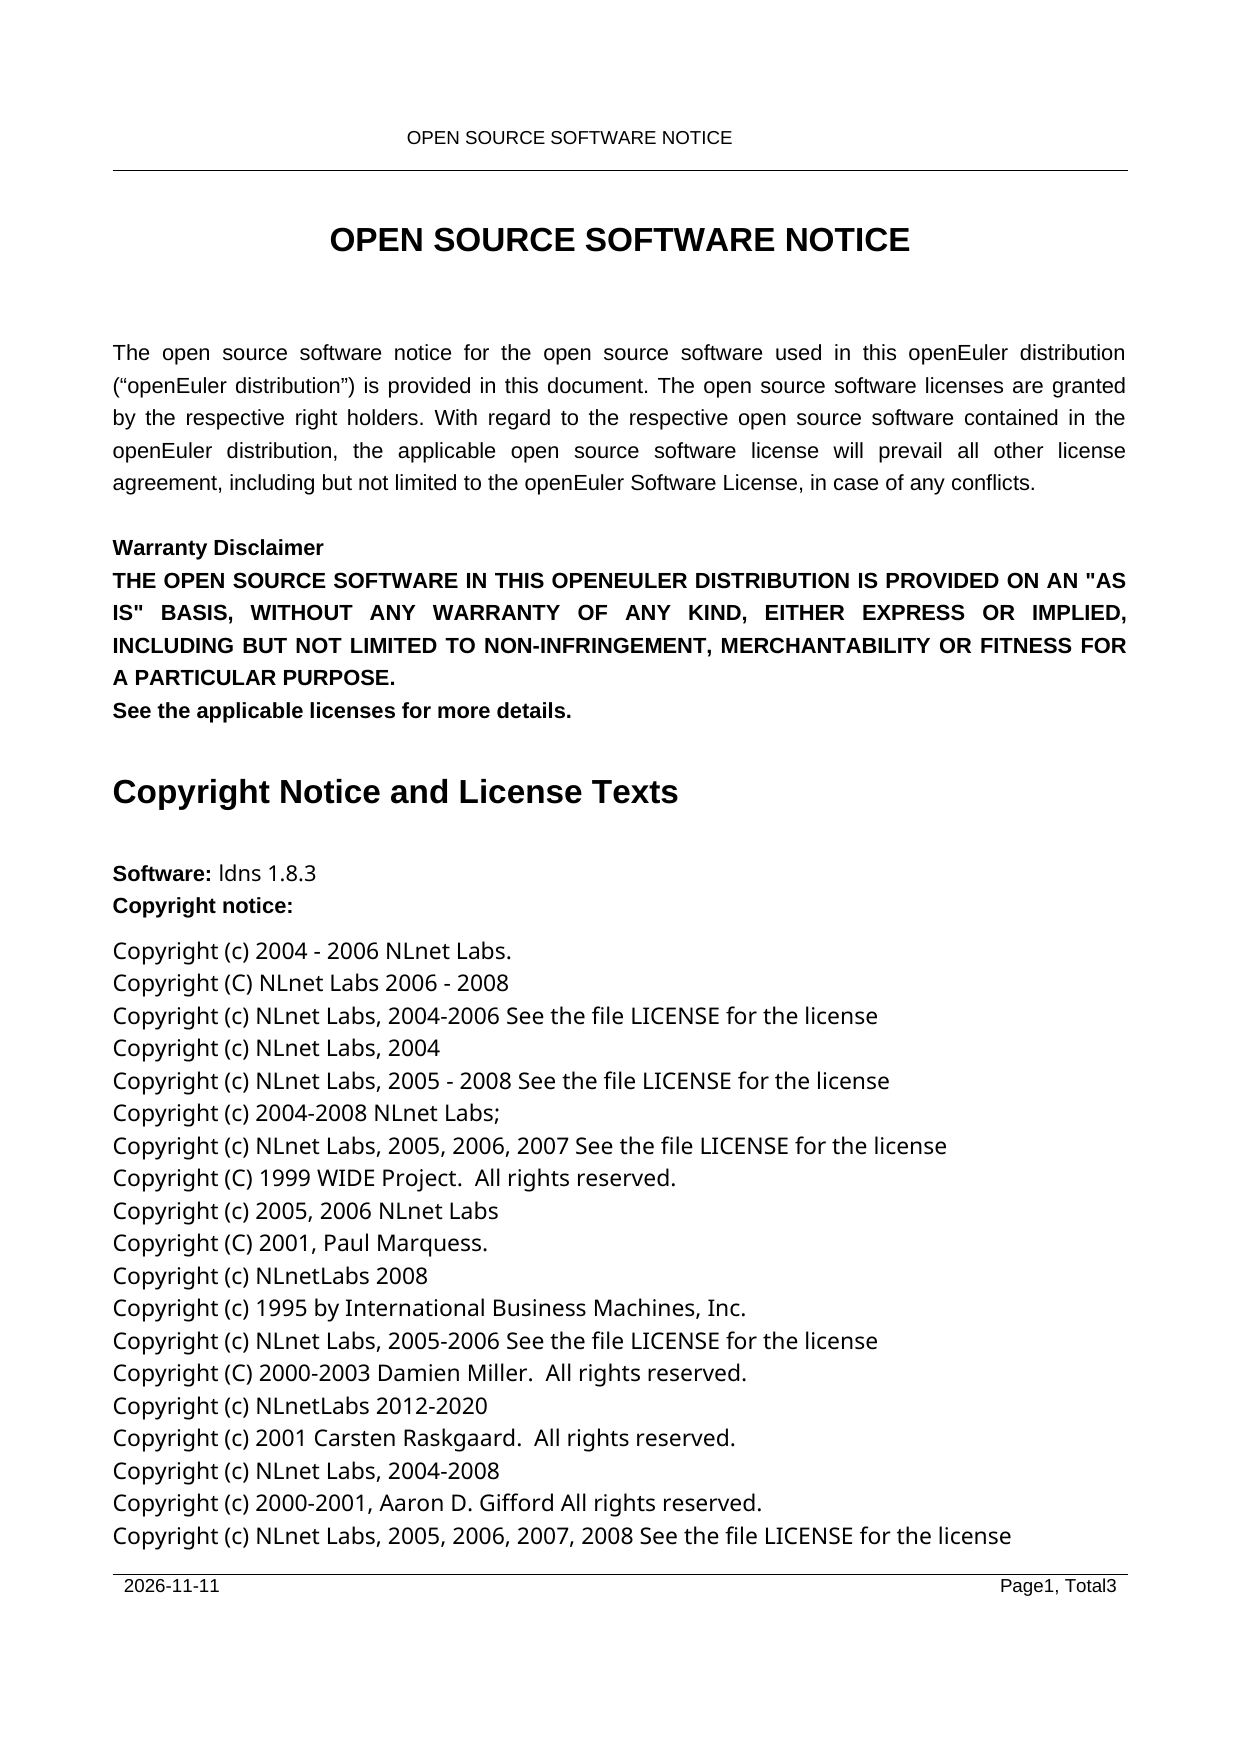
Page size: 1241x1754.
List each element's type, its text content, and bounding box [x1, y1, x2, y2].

text THE OPEN SOURCE SOFTWARE IN THIS OPENEULER DISTRIBUTION IS PROVIDED ON AN "AS IS" BASIS, WITHOUT ANY WARRANTY OF ANY KIND, EITHER EXPRESS OR IMPLIED, INCLUDING BUT NOT LIMITED TO NON-INFRINGEMENT, MERCHANTABILITY OR FITNESS FOR A PARTICULAR PURPOSE. See the applicable licenses for more details. [112, 564, 1128, 726]
title Software: ldns 1.8.3 [112, 856, 1128, 889]
text Copyright Notice and License Texts [112, 759, 1128, 824]
text The open source software notice for the open source software used in this openEuler distribution (“openEuler distribution”) is provided in this document. The open source software licenses are granted by the respective right holders. With regard to the respective open source software contained in the openEuler distribution, the applicable open source software license will prevail all other license agreement, including but not limited to the openEuler Software License, in case of any conflicts. [112, 336, 1128, 499]
text Copyright notice: [112, 889, 1128, 921]
text OPEN SOURCE SOFTWARE NOTICE [112, 206, 1128, 271]
text Warranty Disclaimer [112, 531, 1128, 564]
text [112, 934, 1128, 1551]
